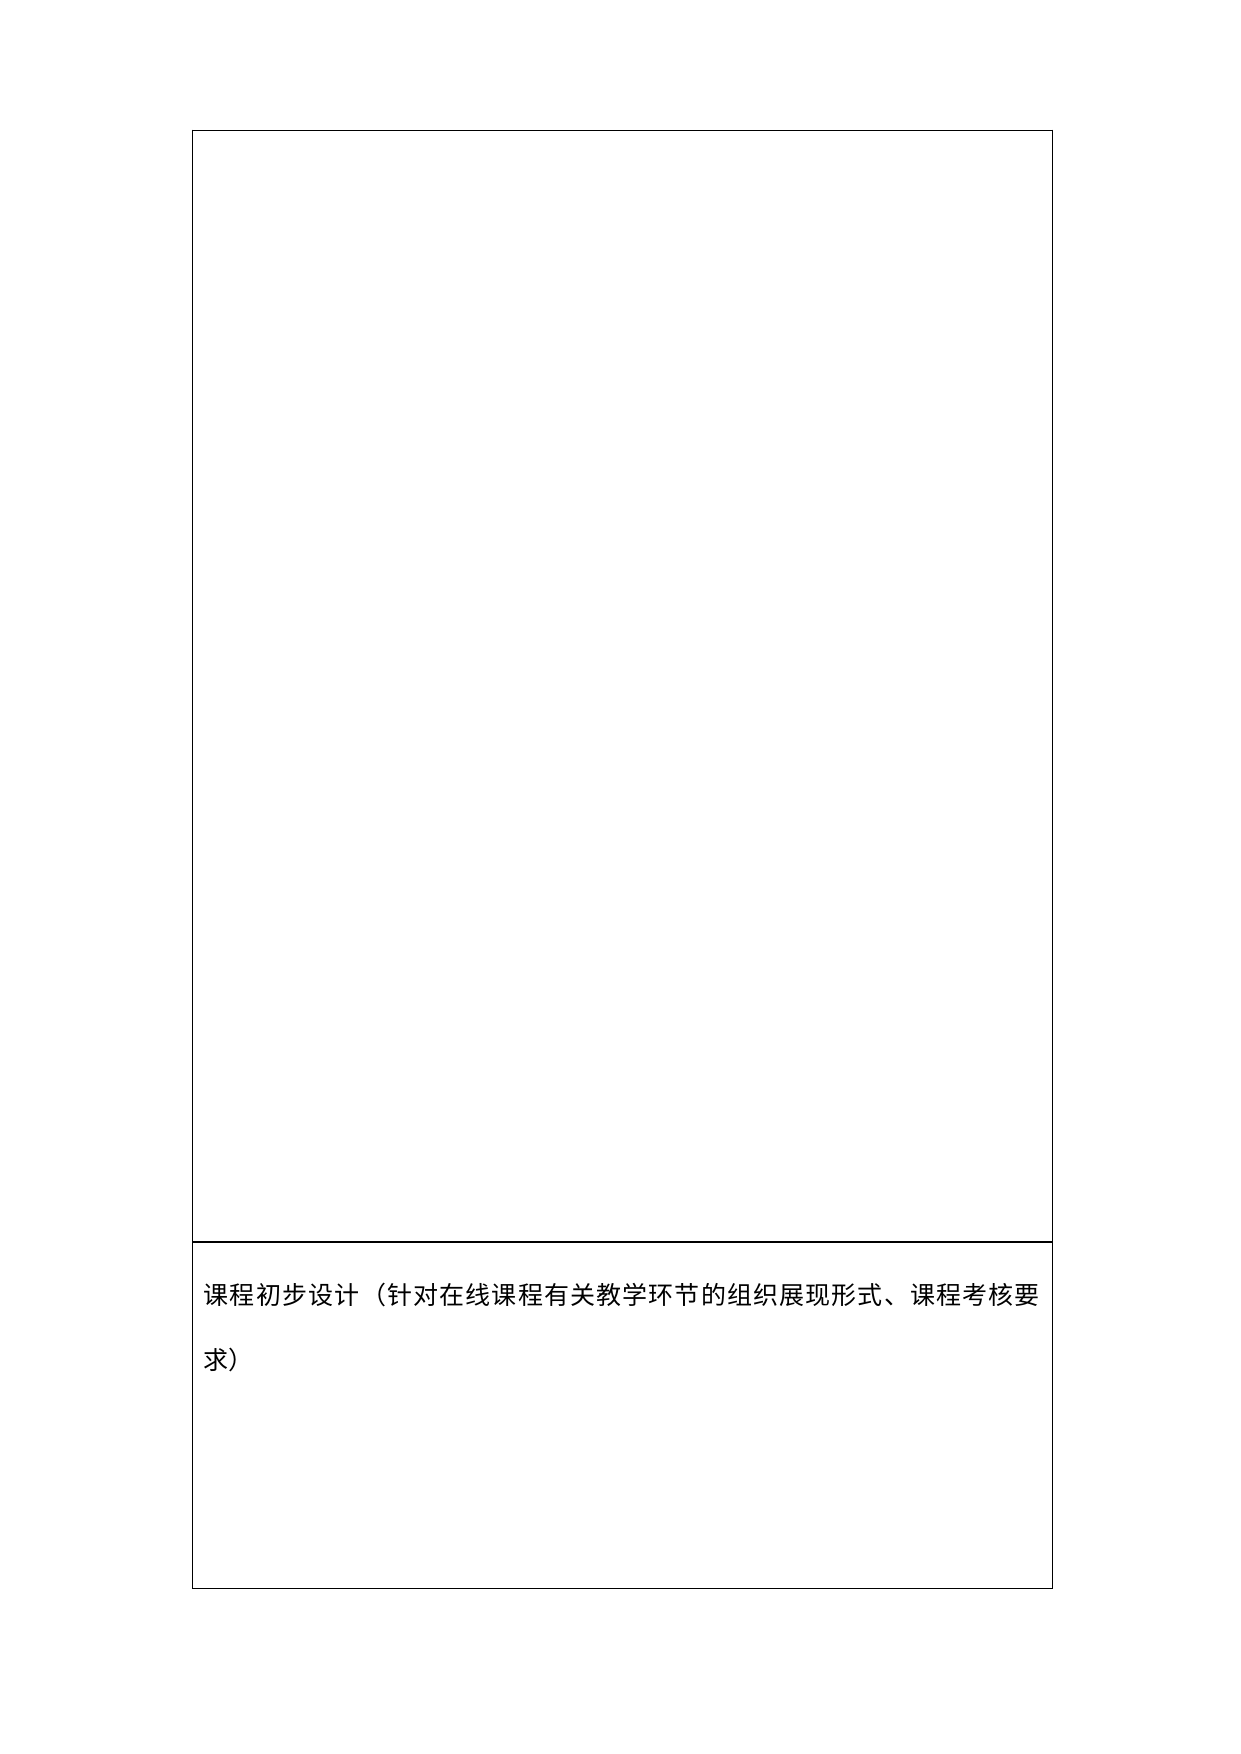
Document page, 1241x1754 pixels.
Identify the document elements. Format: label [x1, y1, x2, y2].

table_header [193, 131, 1052, 1241]
table_cell [193, 1243, 1052, 1588]
